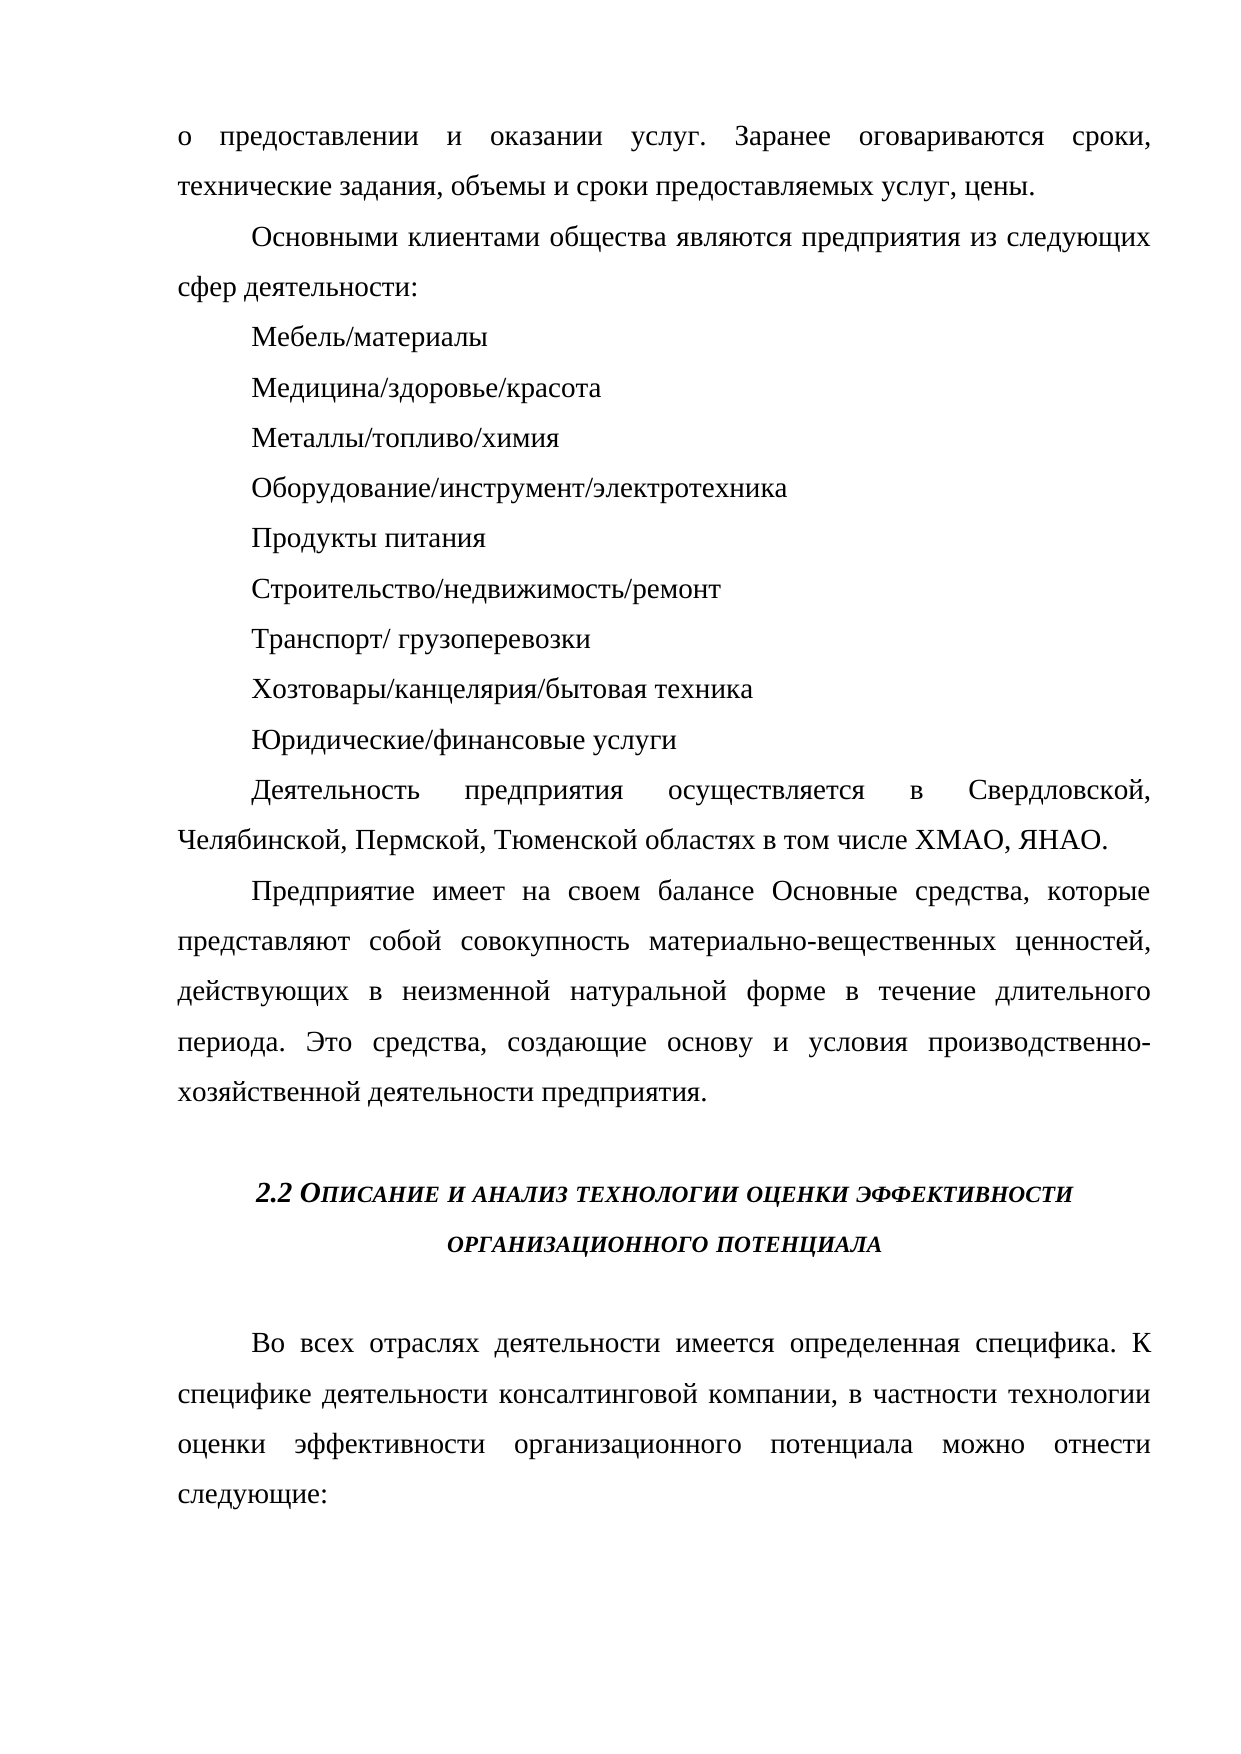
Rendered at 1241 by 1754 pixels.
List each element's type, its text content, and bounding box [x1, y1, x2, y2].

text Юридические/финансовые услуги [177, 722, 1152, 755]
text Хозтовары/канцелярия/бытовая техника [177, 672, 1152, 705]
text Транспорт/ грузоперевозки [177, 621, 1152, 655]
text Предприятие имеет на своем балансе Основные средства, которые представляют собой совокупность материально-вещественных ценностей, действующих в неизменной натуральной форме в течение длительного периода. Это средства, создающие основу и условия производственно-хозяйственной деятельности предприятия. [177, 873, 1152, 1108]
text Во всех отраслях деятельности имеется определенная специфика. К специфике деятельности консалтинговой компании, в частности технологии оценки эффективности организационного потенциала можно отнести следующие: [177, 1326, 1152, 1510]
text Металлы/топливо/химия [177, 420, 1152, 453]
text Мебель/материалы [177, 319, 1152, 353]
subtitle 2.2 Описание и анализ технологии оценки эффективности организационного потенциала [177, 1175, 1152, 1258]
text Оборудование/инструмент/электротехника [177, 470, 1152, 504]
text Основными клиентами общества являются предприятия из следующих сфер деятельности: [177, 219, 1152, 303]
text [177, 118, 1152, 202]
text Строительство/недвижимость/ремонт [177, 571, 1152, 604]
text Продукты питания [177, 521, 1152, 554]
text Медицина/здоровье/красота [177, 370, 1152, 403]
text Деятельность предприятия осуществляется в Свердловской, Челябинской, Пермской, Тюменской областях в том числе ХМАО, ЯНАО. [177, 772, 1152, 856]
